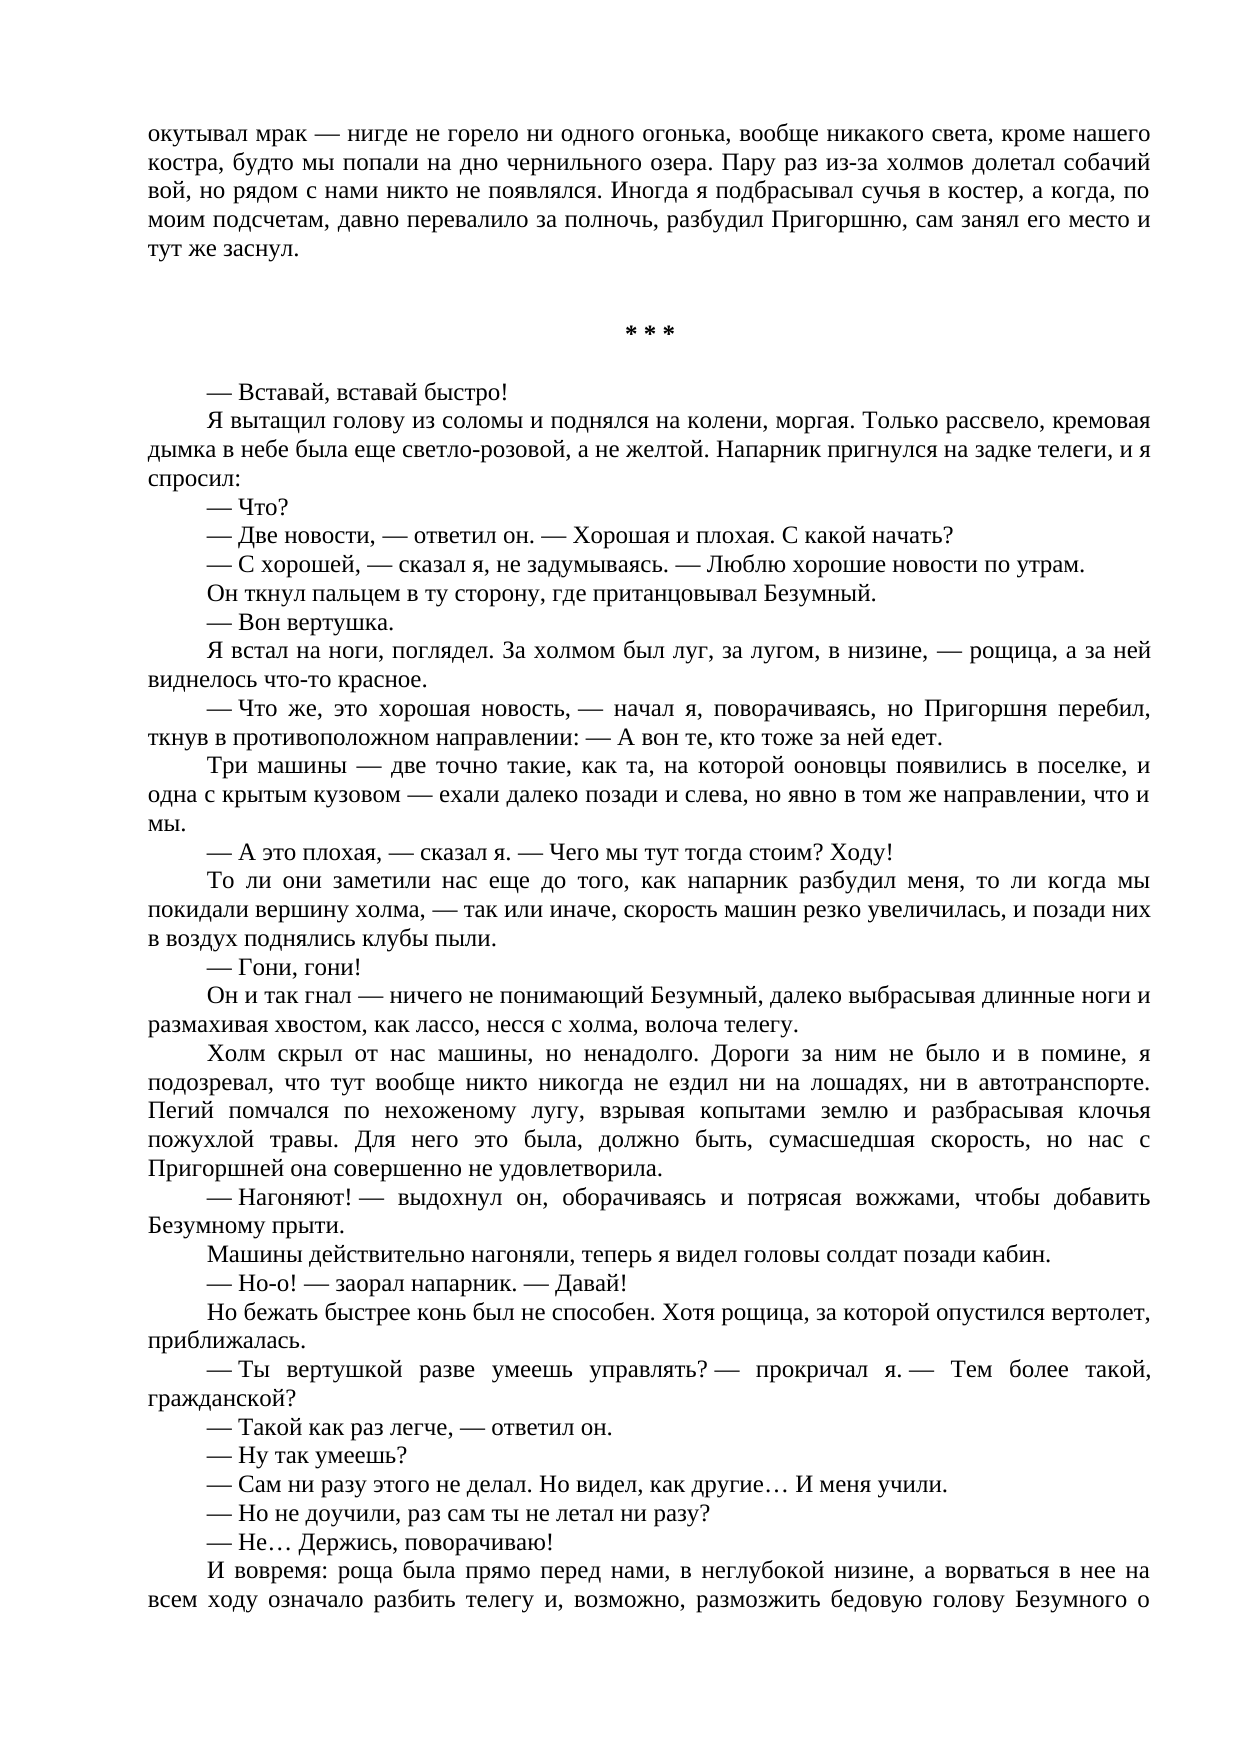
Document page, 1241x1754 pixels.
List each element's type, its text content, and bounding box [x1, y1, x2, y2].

text Я вытащил голову из соломы и поднялся на колени, моргая. Только рассвело, кремовая дымка в небе была еще светло-розовой, а не желтой. Напарник пригнулся на задке телеги, и я спросил: [148, 406, 1152, 492]
text Он и так гнал — ничего не понимающий Безумный, далеко выбрасывая длинные ноги и размахивая хвостом, как лассо, несся с холма, волоча телегу. [148, 981, 1152, 1038]
text — Нагоняют! — выдохнул он, оборачиваясь и потрясая вожжами, чтобы добавить Безумному прыти. [148, 1182, 1152, 1239]
text — С хорошей, — сказал я, не задумываясь. — Люблю хорошие новости по утрам. [148, 549, 1152, 578]
text Но бежать быстрее конь был не способен. Хотя рощица, за которой опустился вертолет, приближалась. [148, 1297, 1152, 1354]
text — Но-о! — заорал напарник. — Давай! [148, 1268, 1152, 1297]
text — Ты вертушкой разве умеешь управлять? — прокричал я. — Тем более такой, гражданской? [148, 1354, 1152, 1412]
text — Сам ни разу этого не делал. Но видел, как другие… И меня учили. [148, 1469, 1152, 1498]
text — Что же, это хорошая новость, — начал я, поворачиваясь, но Пригоршня перебил, ткнув в противоположном направлении: — А вон те, кто тоже за ней едет. [148, 693, 1152, 751]
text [148, 118, 1152, 262]
text — Не… Держись, поворачиваю! [148, 1527, 1152, 1556]
text Три машины — две точно такие, как та, на которой ооновцы появились в поселке, и одна с крытым кузовом — ехали далеко позади и слева, но явно в том же направлении, что и мы. [148, 751, 1152, 837]
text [148, 1556, 1152, 1613]
text — Но не доучили, раз сам ты не летал ни разу? [148, 1498, 1152, 1527]
text — А это плохая, — сказал я. — Чего мы тут тогда стоим? Ходу! [148, 837, 1152, 866]
text — Гони, гони! [148, 952, 1152, 981]
text — Две новости, — ответил он. — Хорошая и плохая. С какой начать? [148, 521, 1152, 549]
text — Вставай, вставай быстро! [148, 377, 1152, 406]
text — Вон вертушка. [148, 607, 1152, 636]
text Я встал на ноги, поглядел. За холмом был луг, за лугом, в низине, — рощица, а за ней виднелось что-то красное. [148, 636, 1152, 693]
text Машины действительно нагоняли, теперь я видел головы солдат позади кабин. [148, 1239, 1152, 1268]
subtitle * * * [148, 319, 1152, 348]
text Он ткнул пальцем в ту сторону, где пританцовывал Безумный. [148, 578, 1152, 607]
text — Такой как раз легче, — ответил он. [148, 1412, 1152, 1441]
text То ли они заметили нас еще до того, как напарник разбудил меня, то ли когда мы покидали вершину холма, — так или иначе, скорость машин резко увеличилась, и позади них в воздух поднялись клубы пыли. [148, 866, 1152, 952]
text — Ну так умеешь? [148, 1441, 1152, 1469]
text — Что? [148, 492, 1152, 521]
text Холм скрыл от нас машины, но ненадолго. Дороги за ним не было и в помине, я подозревал, что тут вообще никто никогда не ездил ни на лошадях, ни в автотранспорте. Пегий помчался по нехоженому лугу, взрывая копытами землю и разбрасывая клочья пожухлой травы. Для него это была, должно быть, сумасшедшая скорость, но нас с Пригоршней она совершенно не удовлетворила. [148, 1038, 1152, 1182]
